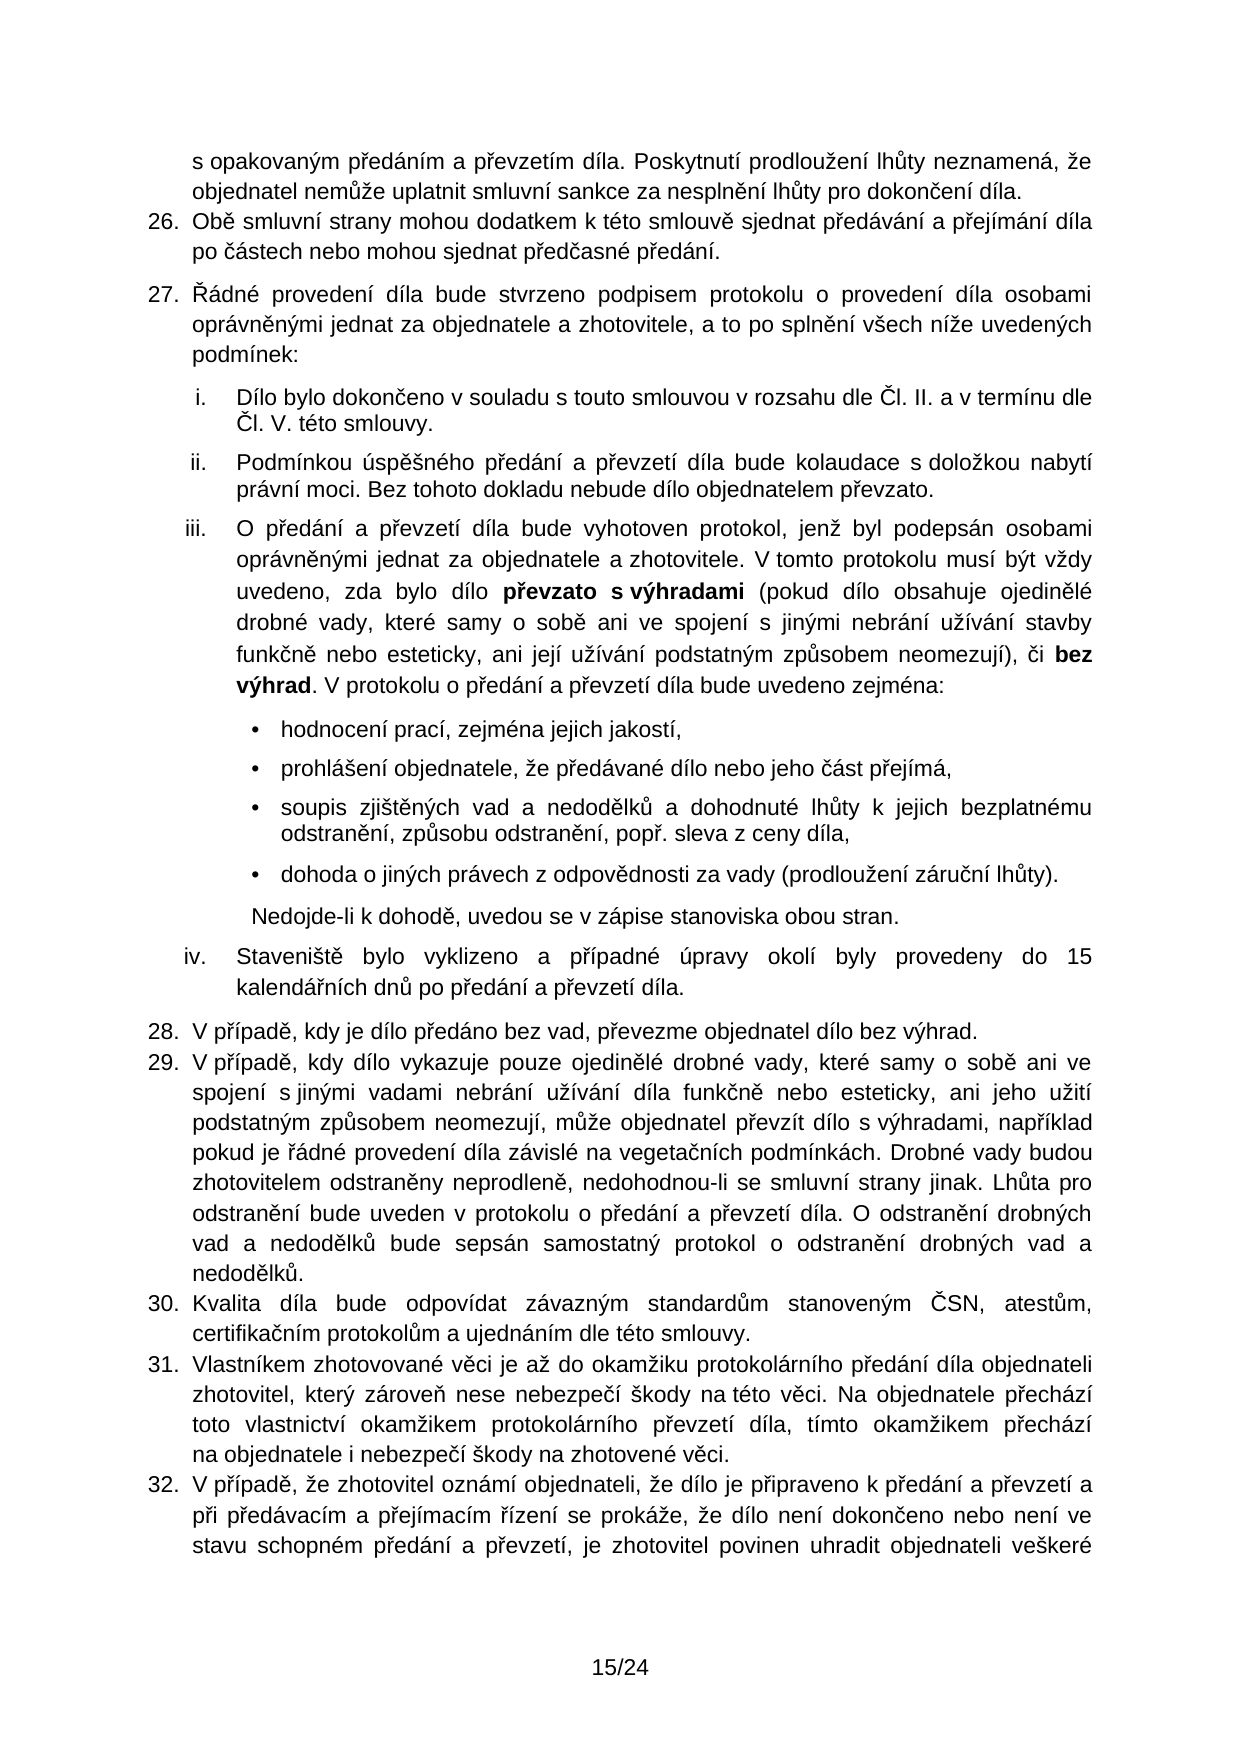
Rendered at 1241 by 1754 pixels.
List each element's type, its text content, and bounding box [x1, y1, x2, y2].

text • hodnocení prací, zejména jejich jakostí, [251, 716, 1093, 743]
list Kvalita díla bude odpovídat závazným standardům stanoveným ČSN, atestům, certifikačním protokolům a ujednáním dle této smlouvy. [148, 1290, 1093, 1347]
list V případě, kdy je dílo předáno bez vad, převezme objednatel dílo bez výhrad. [148, 1018, 1093, 1044]
list V případě, kdy dílo vykazuje pouze ojedinělé drobné vady, které samy o sobě ani ve spojení s jinými vadami nebrání užívání díla funkčně nebo esteticky, ani jeho užití podstatným způsobem neomezují, může objednatel převzít dílo s výhradami, například pokud je řádné provedení díla závislé na vegetačních podmínkách. Drobné vady budou zhotovitelem odstraněny neprodleně, nedohodnou-li se smluvní strany jinak. Lhůta pro odstranění bude uveden v protokolu o předání a převzetí díla. O odstranění drobných vad a nedodělků bude sepsán samostatný protokol o odstranění drobných vad a nedodělků. [148, 1048, 1093, 1286]
text • prohlášení objednatele, že předávané dílo nebo jeho část přejímá, [251, 755, 1093, 782]
text Nedojde-li k dohodě, uvedou se v zápise stanoviska obou stran. [251, 901, 1093, 930]
list Staveniště bylo vyklizeno a případné úpravy okolí byly provedeny do 15 kalendářních dnů po předání a převzetí díla. [207, 943, 1093, 1001]
list Obě smluvní strany mohou dodatkem k této smlouvě sjednat předávání a přejímání díla po částech nebo mohou sjednat předčasné předání. [148, 208, 1093, 264]
text • dohoda o jiných právech z odpovědnosti za vady (prodloužení záruční lhůty). [251, 859, 1093, 888]
list O předání a převzetí díla bude vyhotoven protokol, jenž byl podepsán osobami oprávněnými jednat za objednatele a zhotovitele. V tomto protokolu musí být vždy uvedeno, zda bylo dílo převzato s výhradami (pokud dílo obsahuje ojedinělé drobné vady, které samy o sobě ani ve spojení s jinými nebrání užívání stavby funkčně nebo esteticky, ani její užívání podstatným způsobem neomezují), či bez výhrad. V protokolu o předání a převzetí díla bude uvedeno zejména: [207, 514, 1093, 699]
list Řádné provedení díla bude stvrzeno podpisem protokolu o provedení díla osobami oprávněnými jednat za objednatele a zhotovitele, a to po splnění všech níže uvedených podmínek: [148, 281, 1093, 368]
text • soupis zjištěných vad a nedodělků a dohodnuté lhůty k jejich bezplatnému odstranění, způsobu odstranění, popř. sleva z ceny díla, [251, 794, 1093, 847]
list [148, 148, 1093, 204]
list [148, 1471, 1093, 1558]
list Vlastníkem zhotovované věci je až do okamžiku protokolárního předání díla objednateli zhotovitel, který zároveň nese nebezpečí škody na této věci. Na objednatele přechází toto vlastnictví okamžikem protokolárního převzetí díla, tímto okamžikem přechází na objednatele i nebezpečí škody na zhotovené věci. [148, 1351, 1093, 1467]
list Podmínkou úspěšného předání a převzetí díla bude kolaudace s doložkou nabytí právní moci. Bez tohoto dokladu nebude dílo objednatelem převzato. [207, 449, 1093, 502]
list Dílo bylo dokončeno v souladu s touto smlouvou v rozsahu dle Čl. II. a v termínu dle Čl. V. této smlouvy. [207, 384, 1093, 437]
